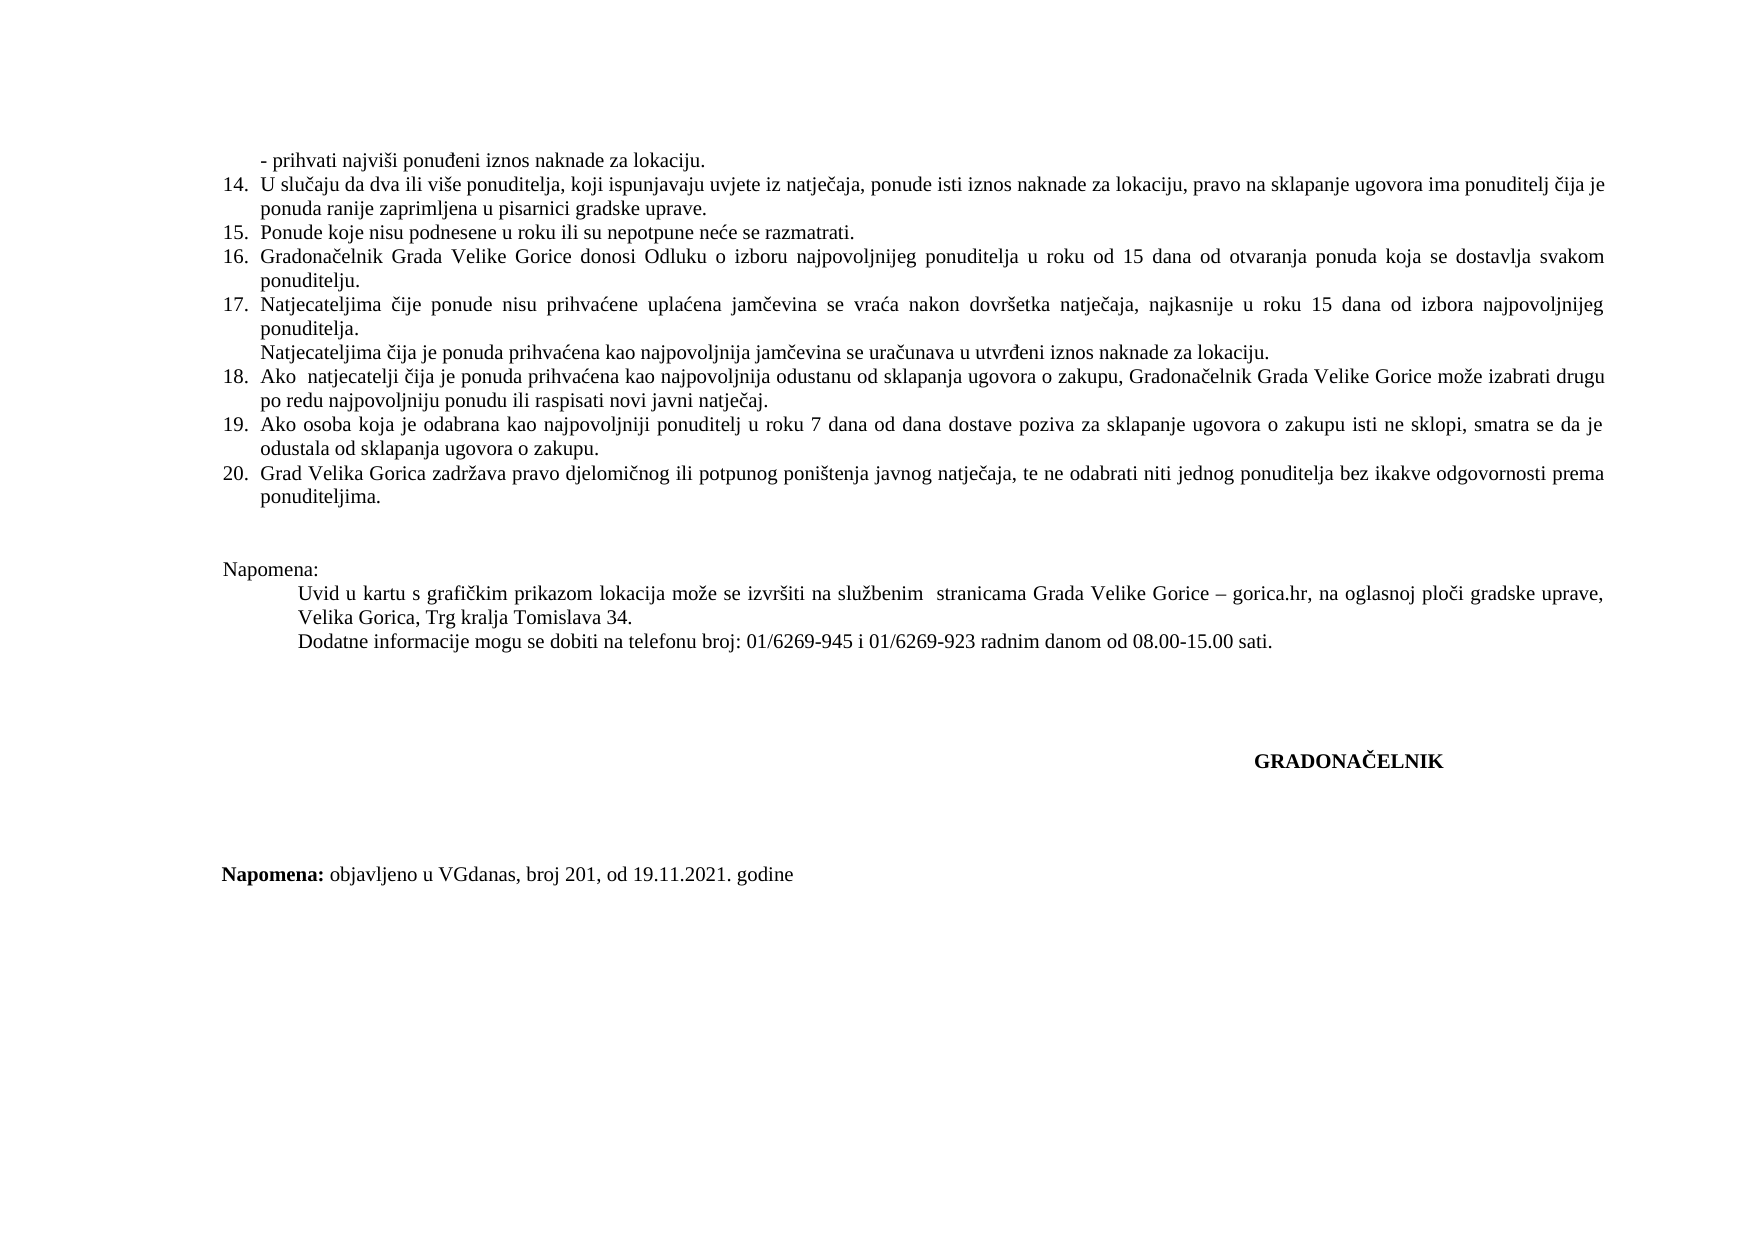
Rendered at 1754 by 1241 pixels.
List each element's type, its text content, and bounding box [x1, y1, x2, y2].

list U slučaju da dva ili više ponuditelja, koji ispunjavaju uvjete iz natječaja, ponude isti iznos naknade za lokaciju, pravo na sklapanje ugovora ima ponuditelj čija je ponuda ranije zaprimljena u pisarnici gradske uprave. [223, 172, 1606, 220]
text Natjecateljima čija je ponuda prihvaćena kao najpovoljnija jamčevina se uračunava u utvrđeni iznos naknade za lokaciju. [260, 340, 1606, 364]
text Napomena: [223, 557, 1606, 581]
text Napomena: objavljeno u VGdanas, broj 201, od 19.11.2021. godine [148, 862, 1606, 886]
list Ponude koje nisu podnesene u roku ili su nepotpune neće se razmatrati. [223, 220, 1606, 244]
list Ako osoba koja je odabrana kao najpovoljniji ponuditelj u roku 7 dana od dana dostave poziva za sklapanje ugovora o zakupu isti ne sklopi, smatra se da je odustala od sklapanja ugovora o zakupu. [223, 412, 1606, 460]
list Gradonačelnik Grada Velike Gorice donosi Odluku o izboru najpovoljnijeg ponuditelja u roku od 15 dana od otvaranja ponuda koja se dostavlja svakom ponuditelju. [223, 244, 1606, 292]
list Grad Velika Gorica zadržava pravo djelomičnog ili potpunog poništenja javnog natječaja, te ne odabrati niti jednog ponuditelja bez ikakve odgovornosti prema ponuditeljima. [223, 460, 1606, 508]
text GRADONAČELNIK [298, 749, 1606, 773]
text Dodatne informacije mogu se dobiti na telefonu broj: 01/6269-945 i 01/6269-923 radnim danom od 08.00-15.00 sati. [298, 629, 1606, 653]
text Uvid u kartu s grafičkim prikazom lokacija može se izvršiti na službenim stranicama Grada Velike Gorice – gorica.hr, na oglasnoj ploči gradske uprave, Velika Gorica, Trg kralja Tomislava 34. [298, 581, 1606, 629]
list Ako natjecatelji čija je ponuda prihvaćena kao najpovoljnija odustanu od sklapanja ugovora o zakupu, Gradonačelnik Grada Velike Gorice može izabrati drugu po redu najpovoljniju ponudu ili raspisati novi javni natječaj. [223, 364, 1606, 412]
text - prihvati najviši ponuđeni iznos naknade za lokaciju. [260, 148, 1606, 172]
list Natjecateljima čije ponude nisu prihvaćene uplaćena jamčevina se vraća nakon dovršetka natječaja, najkasnije u roku 15 dana od izbora najpovoljnijeg ponuditelja. [223, 292, 1606, 340]
